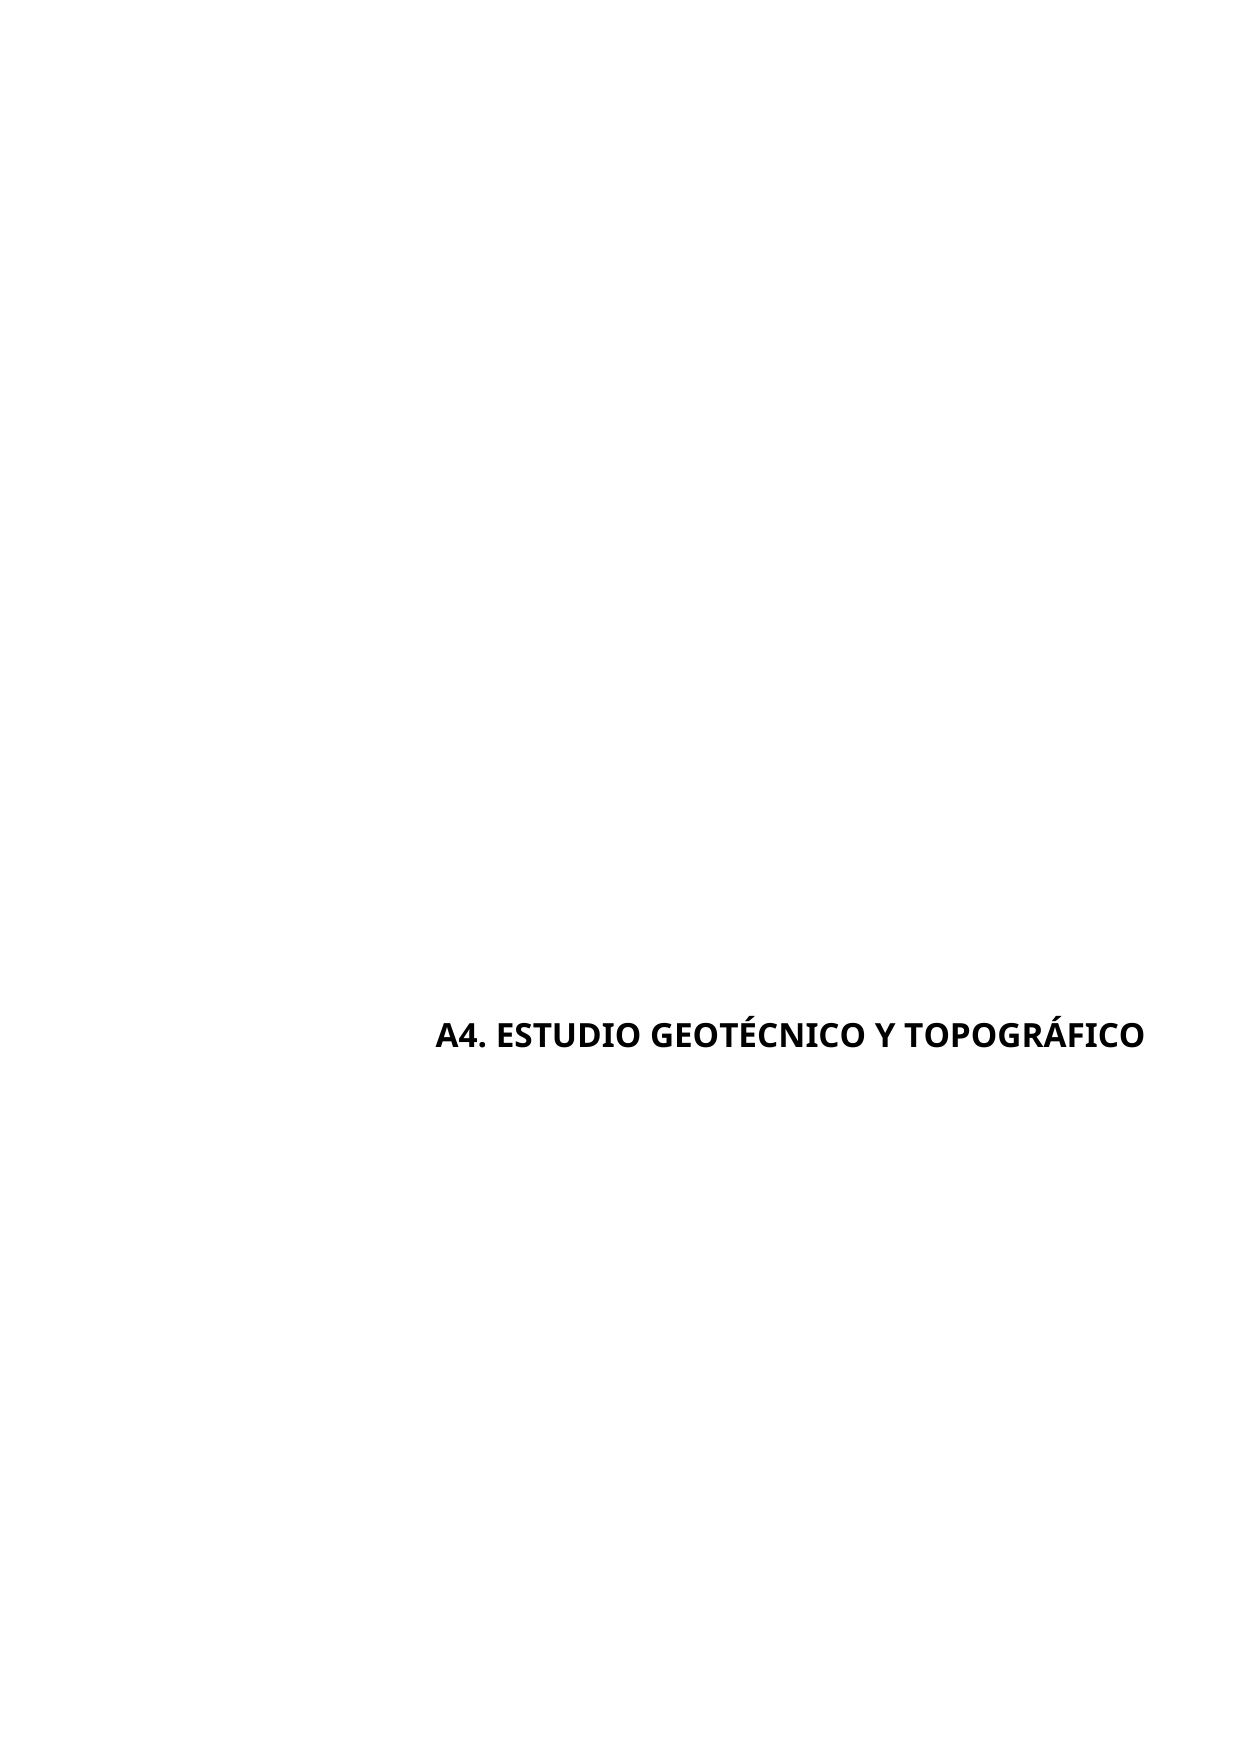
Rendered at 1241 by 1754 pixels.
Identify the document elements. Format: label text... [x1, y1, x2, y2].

text A4. ESTUDIO GEOTÉCNICO Y TOPOGRÁFICO [124, 1012, 1146, 1057]
